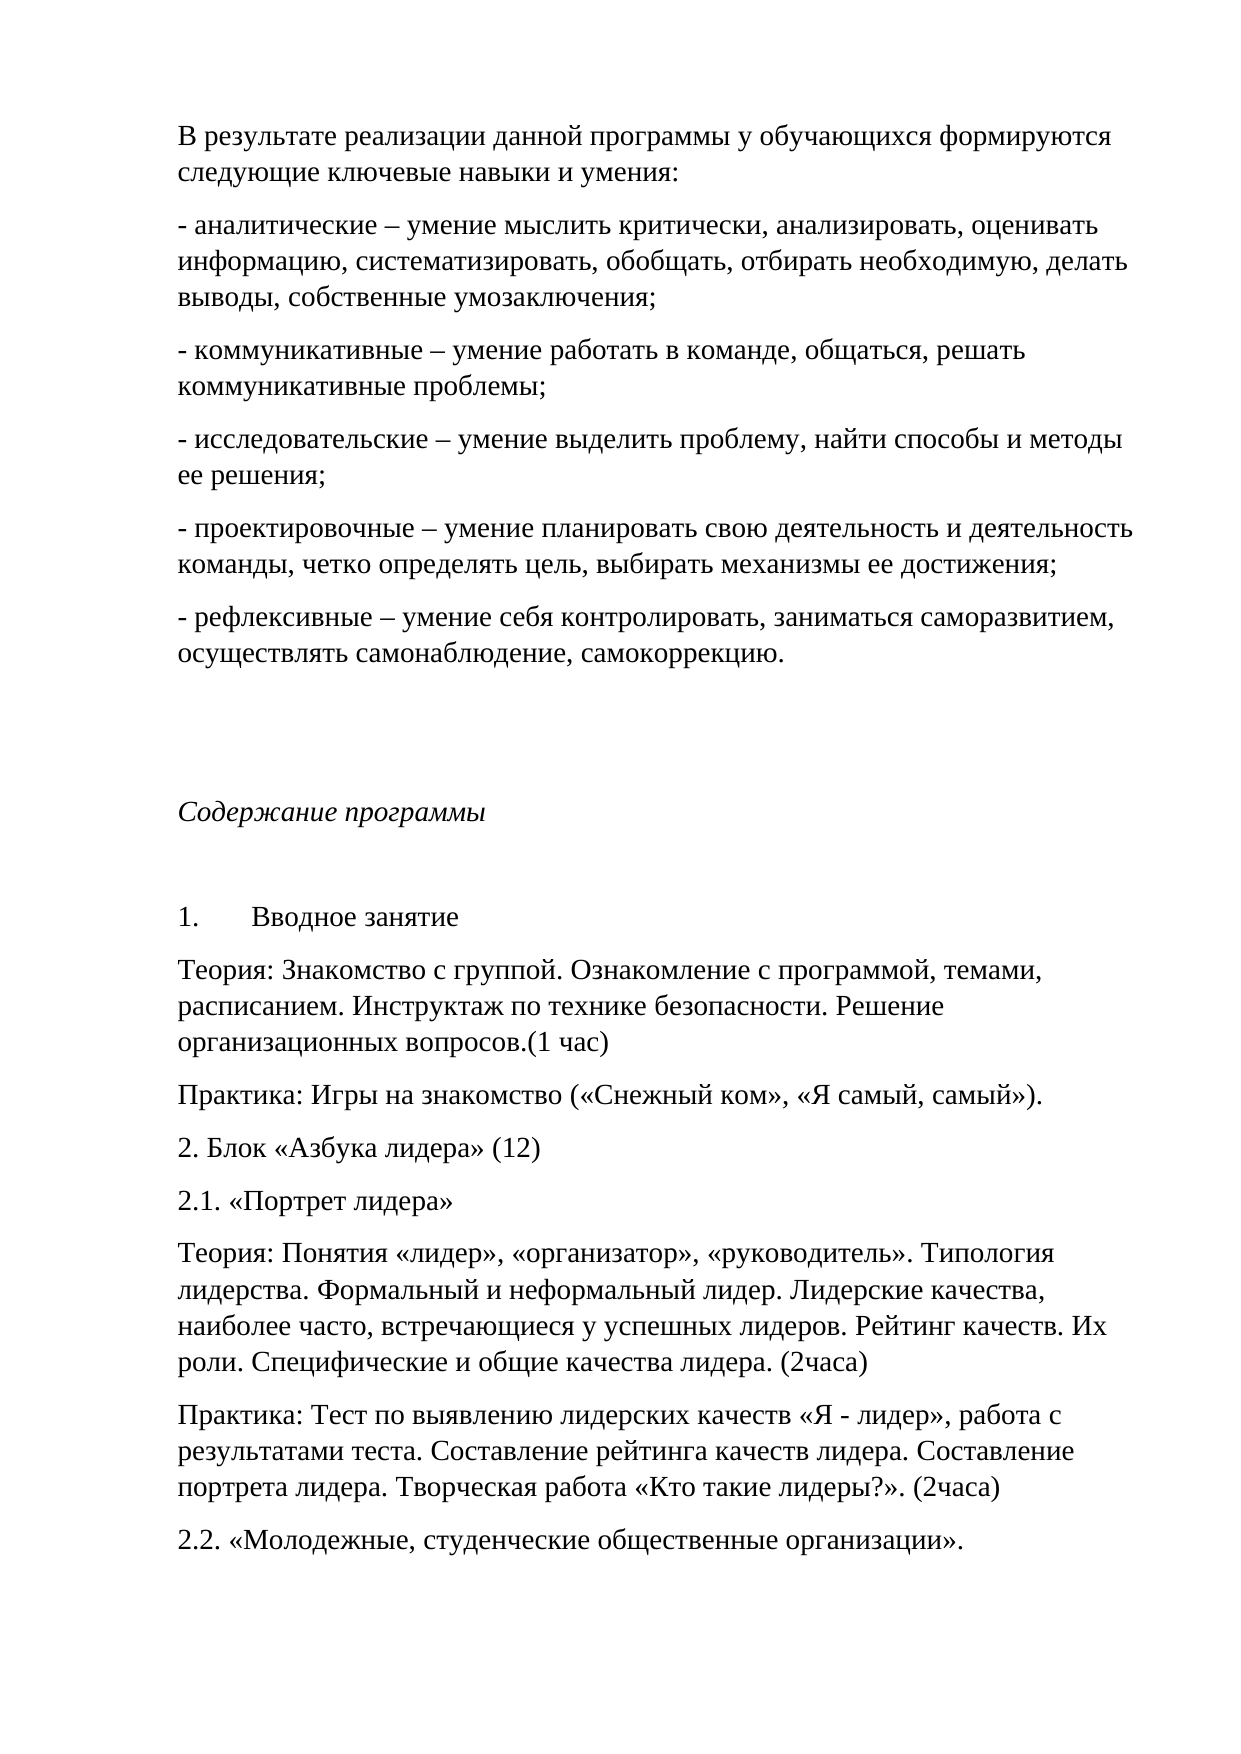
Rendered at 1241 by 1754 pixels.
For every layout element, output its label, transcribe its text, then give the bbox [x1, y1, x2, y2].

text Практика: Тест по выявлению лидерских качеств «Я - лидер», работа с результатами теста. Составление рейтинга качеств лидера. Составление портрета лидера. Творческая работа «Кто такие лидеры?». (2часа) [177, 1397, 1152, 1503]
text 2.2. «Молодежные, студенческие общественные организации». [177, 1522, 1152, 1556]
text 2.1. «Портрет лидера» [177, 1183, 1152, 1216]
text - проектировочные – умение планировать свою деятельность и деятельность команды, четко определять цель, выбирать механизмы ее достижения; [177, 510, 1152, 580]
text - рефлексивные – умение себя контролировать, заниматься саморазвитием, осуществлять самонаблюдение, самокоррекцию. [177, 599, 1152, 669]
text Практика: Игры на знакомство («Снежный ком», «Я самый, самый»). [177, 1077, 1152, 1111]
text - исследовательские – умение выделить проблему, найти способы и методы ее решения; [177, 421, 1152, 491]
text В результате реализации данной программы у обучающихся формируются следующие ключевые навыки и умения: [177, 118, 1152, 188]
text 2. Блок «Азбука лидера» (12) [177, 1130, 1152, 1163]
text Содержание программы [177, 794, 1152, 827]
text Теория: Знакомство с группой. Ознакомление с программой, темами, расписанием. Инструктаж по технике безопасности. Решение организационных вопросов.(1 час) [177, 952, 1152, 1058]
text - коммуникативные – умение работать в команде, общаться, решать коммуникативные проблемы; [177, 332, 1152, 402]
text Теория: Понятия «лидер», «организатор», «руководитель». Типология лидерства. Формальный и неформальный лидер. Лидерские качества, наиболее часто, встречающиеся у успешных лидеров. Рейтинг качеств. Их роли. Специфические и общие качества лидера. (2часа) [177, 1236, 1152, 1378]
text 1. Вводное занятие [177, 899, 1152, 933]
text - аналитические – умение мыслить критически, анализировать, оценивать информацию, систематизировать, обобщать, отбирать необходимую, делать выводы, собственные умозаключения; [177, 207, 1152, 313]
